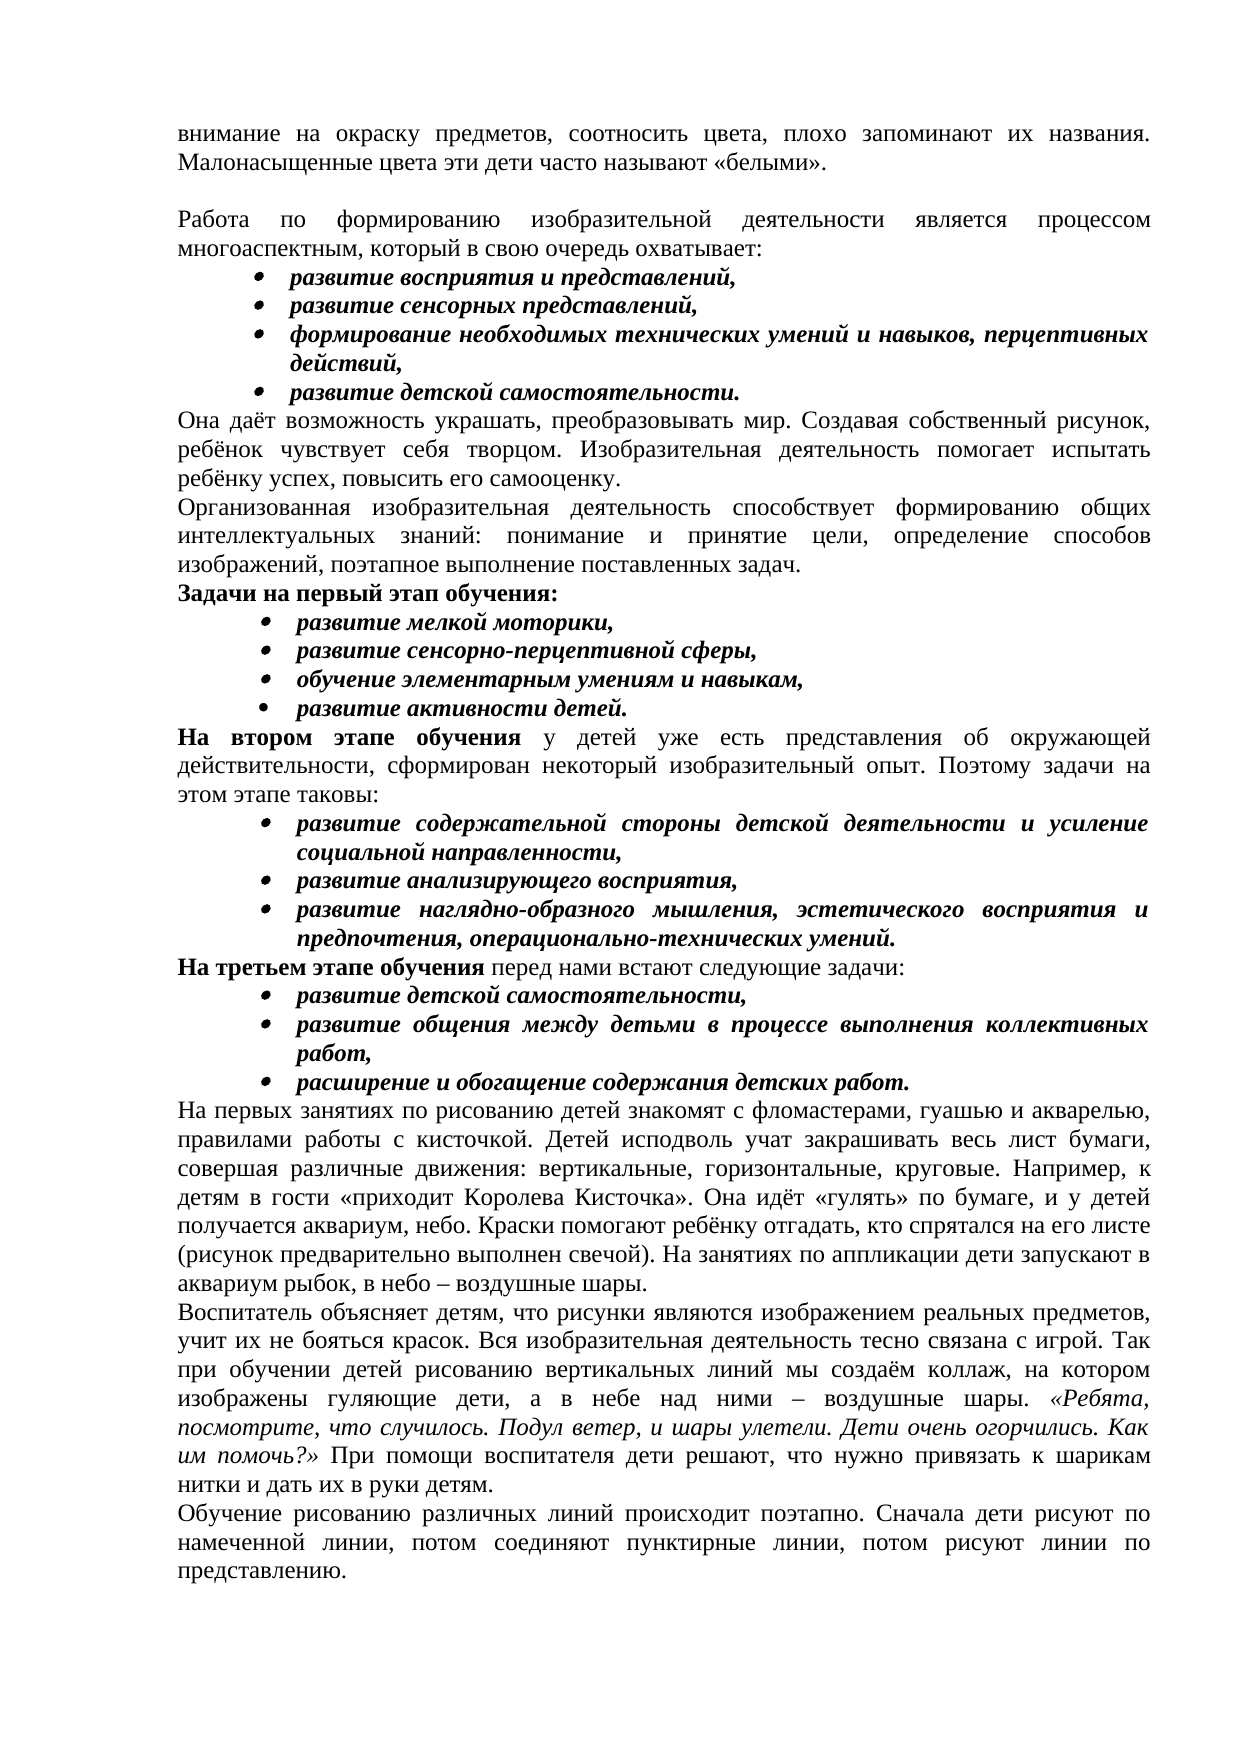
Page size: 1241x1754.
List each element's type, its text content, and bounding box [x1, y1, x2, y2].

list развитие содержательной стороны детской деятельности и усиление социальной направленности, [259, 808, 1152, 866]
list развитие активности детей. [259, 693, 1152, 722]
list развитие сенсорных представлений, [252, 291, 1152, 319]
text Работа по формированию изобразительной деятельности является процессом многоаспектным, который в свою очередь охватывает: [177, 204, 1152, 262]
list развитие мелкой моторики, [259, 607, 1152, 636]
text Она даёт возможность украшать, преобразовывать мир. Создавая собственный рисунок, ребёнок чувствует себя творцом. Изобразительная деятельность помогает испытать ребёнку успех, повысить его самооценку. [177, 406, 1152, 492]
text Организованная изобразительная деятельность способствует формированию общих интеллектуальных знаний: понимание и принятие цели, определение способов изображений, поэтапное выполнение поставленных задач. [177, 492, 1152, 578]
text На третьем этапе обучения перед нами встают следующие задачи: [177, 952, 1152, 981]
text Обучение рисованию различных линий происходит поэтапно. Сначала дети рисуют по намеченной линии, потом соединяют пунктирные линии, потом рисуют линии по представлению. [177, 1498, 1152, 1584]
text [177, 118, 1152, 176]
list развитие восприятия и представлений, [252, 262, 1152, 291]
list развитие общения между детьми в процессе выполнения коллективных работ, [259, 1009, 1152, 1067]
list развитие анализирующего восприятия, [259, 866, 1152, 894]
list развитие детской самостоятельности, [259, 981, 1152, 1009]
list обучение элементарным умениям и навыкам, [259, 664, 1152, 693]
text На первых занятиях по рисованию детей знакомят с фломастерами, гуашью и акварелью, правилами работы с кисточкой. Детей исподволь учат закрашивать весь лист бумаги, совершая различные движения: вертикальные, горизонтальные, круговые. Например, к детям в гости «приходит Королева Кисточка». Она идёт «гулять» по бумаге, и у детей получается аквариум, небо. Краски помогают ребёнку отгадать, кто спрятался на его листе (рисунок предварительно выполнен свечой). На занятиях по аппликации дети запускают в аквариум рыбок, в небо – воздушные шары. [177, 1096, 1152, 1297]
list развитие детской самостоятельности. [252, 377, 1152, 406]
text Задачи на первый этап обучения: [177, 578, 1152, 607]
list формирование необходимых технических умений и навыков, перцептивных действий, [252, 319, 1152, 377]
text На втором этапе обучения у детей уже есть представления об окружающей действительности, сформирован некоторый изобразительный опыт. Поэтому задачи на этом этапе таковы: [177, 722, 1152, 808]
list развитие сенсорно-перцептивной сферы, [259, 636, 1152, 664]
text Воспитатель объясняет детям, что рисунки являются изображением реальных предметов, учит их не бояться красок. Вся изобразительная деятельность тесно связана с игрой. Так при обучении детей рисованию вертикальных линий мы создаём коллаж, на котором изображены гуляющие дети, а в небе над ними – воздушные шары. «Ребята, посмотрите, что случилось. Подул ветер, и шары улетели. Дети очень огорчились. Как им помочь?» При помощи воспитателя дети решают, что нужно привязать к шарикам нитки и дать их в руки детям. [177, 1297, 1152, 1498]
list развитие наглядно-образного мышления, эстетического восприятия и предпочтения, операционально-технических умений. [259, 894, 1152, 952]
list расширение и обогащение содержания детских работ. [259, 1067, 1152, 1096]
